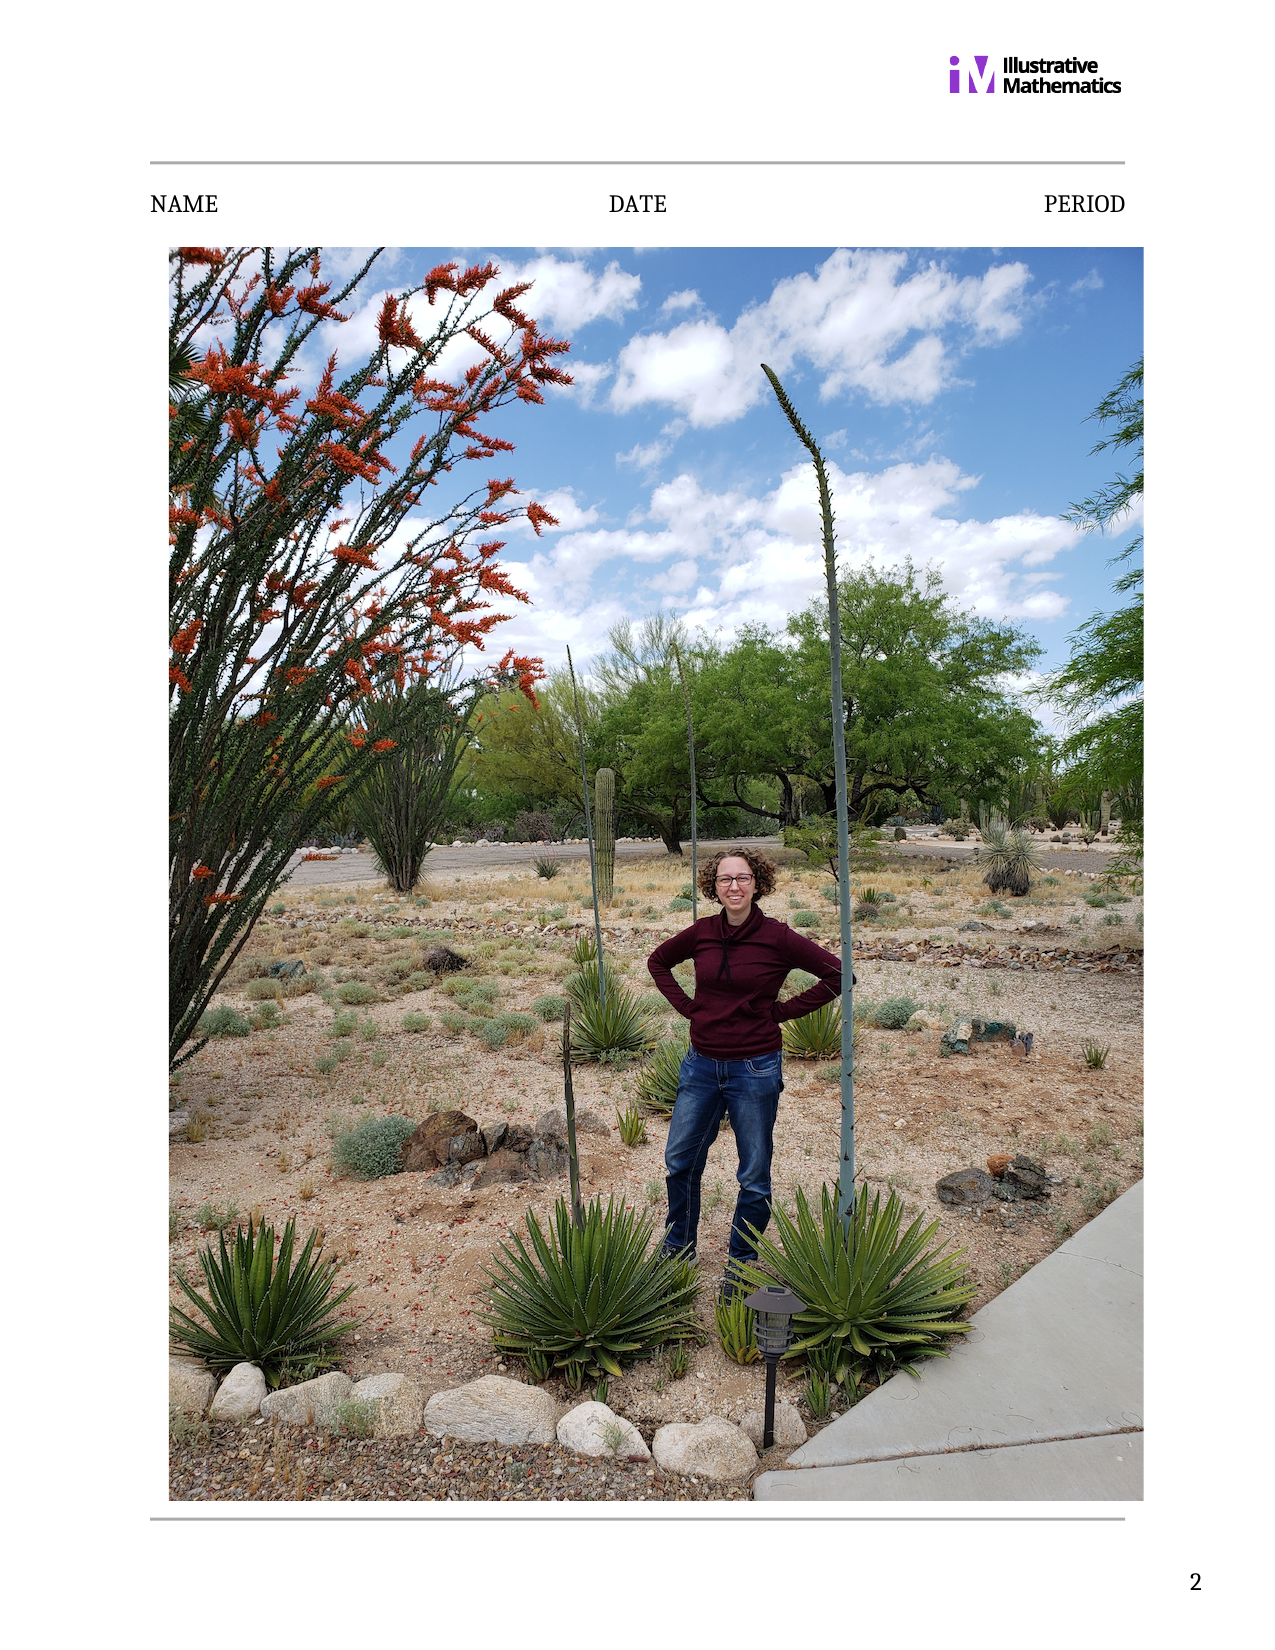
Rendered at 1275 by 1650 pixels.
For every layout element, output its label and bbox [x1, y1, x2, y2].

picture [168, 247, 1144, 1501]
picture [949, 55, 1121, 93]
